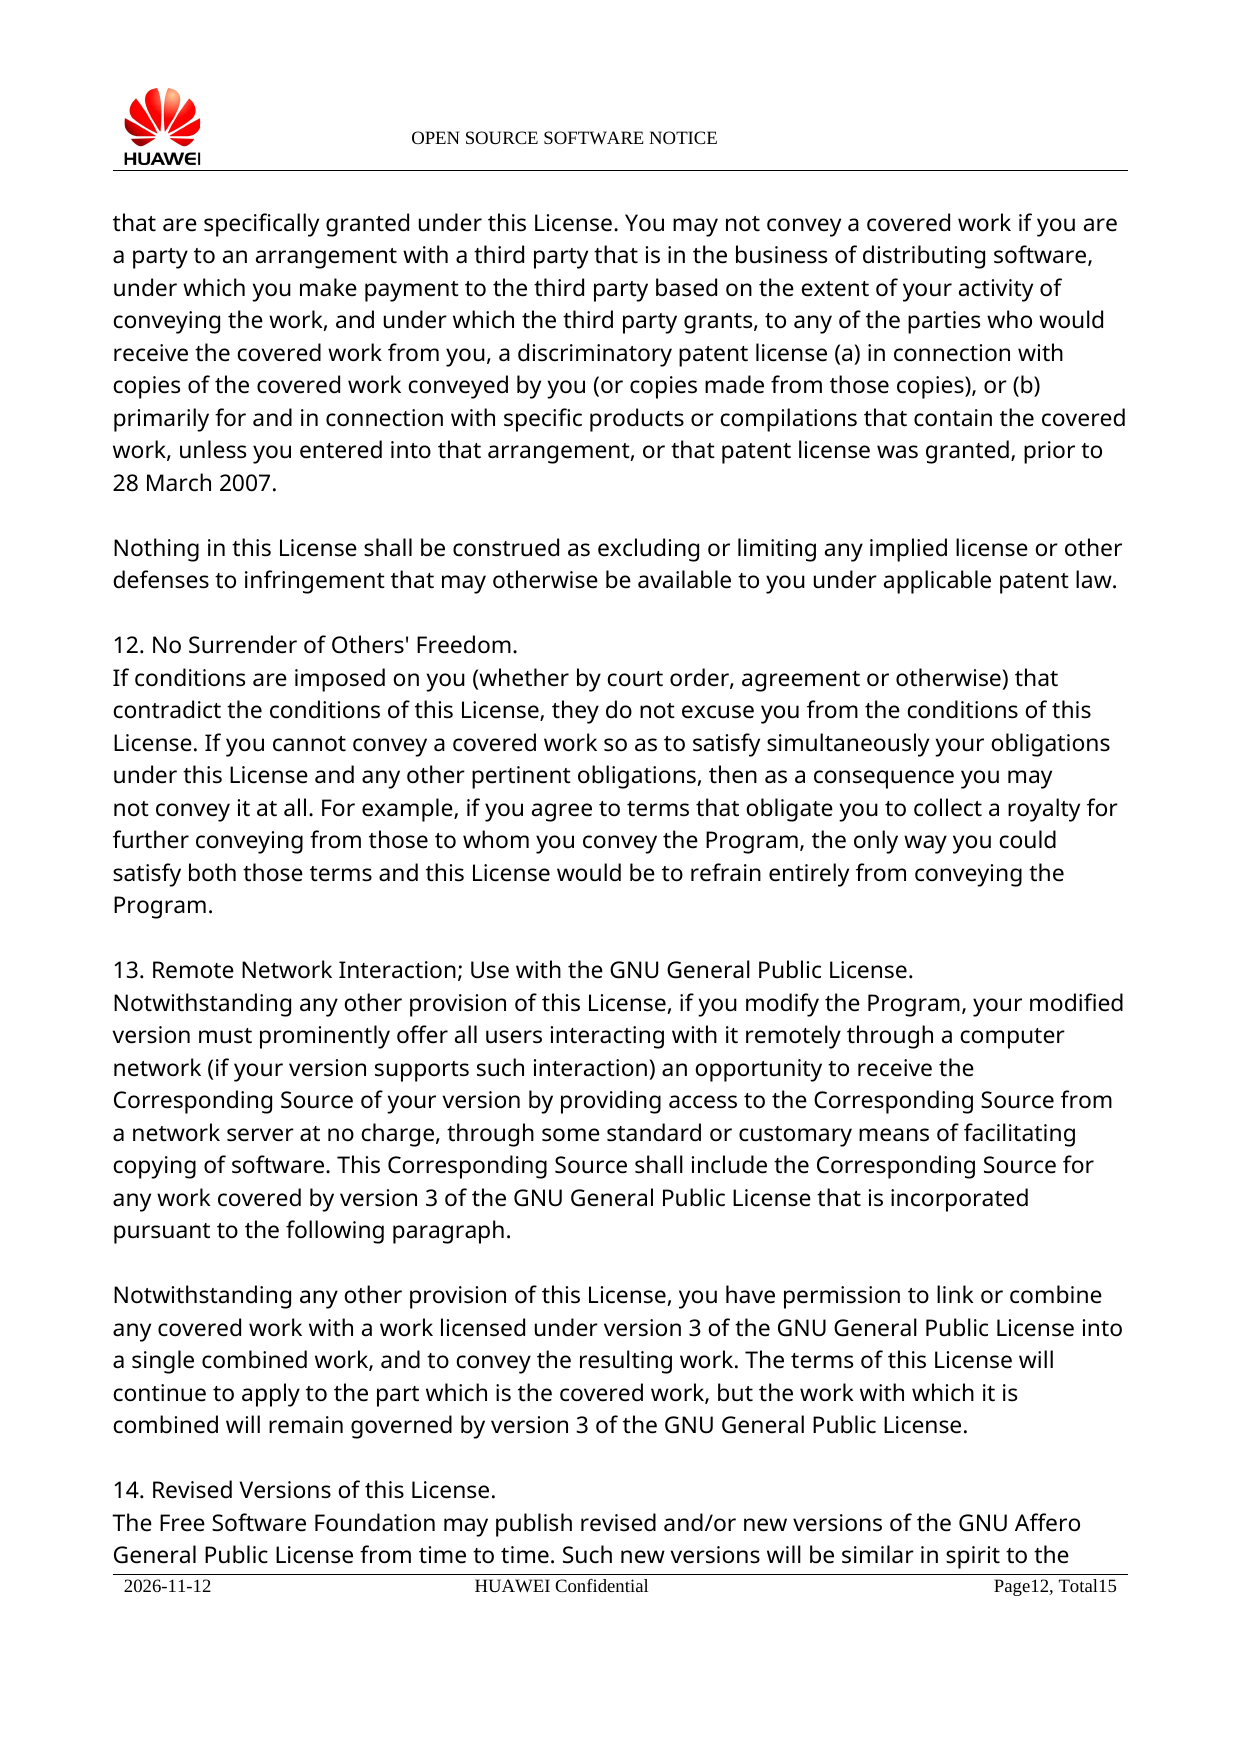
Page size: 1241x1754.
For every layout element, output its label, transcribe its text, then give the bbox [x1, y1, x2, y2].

text Notwithstanding any other provision of this License, if you modify the Program, your modified version must prominently offer all users interacting with it remotely through a computer network (if your version supports such interaction) an opportunity to receive the Corresponding Source of your version by providing access to the Corresponding Source from a network server at no charge, through some standard or customary means of facilitating copying of software. This Corresponding Source shall include the Corresponding Source for any work covered by version 3 of the GNU General Public License that is incorporated pursuant to the following paragraph. [112, 986, 1128, 1246]
text 14. Revised Versions of this License. [112, 1474, 1128, 1506]
text If conditions are imposed on you (whether by court order, agreement or otherwise) that contradict the conditions of this License, they do not excuse you from the conditions of this License. If you cannot convey a covered work so as to satisfy simultaneously your obligations under this License and any other pertinent obligations, then as a consequence you may [112, 661, 1128, 791]
text Notwithstanding any other provision of this License, you have permission to link or combine any covered work with a work licensed under version 3 of the GNU General Public License into a single combined work, and to convey the resulting work. The terms of this License will continue to apply to the part which is the covered work, but the work with which it is combined will remain governed by version 3 of the GNU General Public License. [112, 1279, 1128, 1441]
picture [124, 88, 201, 165]
text Nothing in this License shall be construed as excluding or limiting any implied license or other defenses to infringement that may otherwise be available to you under applicable patent law. [112, 531, 1128, 596]
text 13. Remote Network Interaction; Use with the GNU General Public License. [112, 954, 1128, 986]
text 12. No Surrender of Others' Freedom. [112, 629, 1128, 661]
text not convey it at all. For example, if you agree to terms that obligate you to collect a royalty for further conveying from those to whom you convey the Program, the only way you could satisfy both those terms and this License would be to refrain entirely from conveying the Program. [112, 791, 1128, 921]
